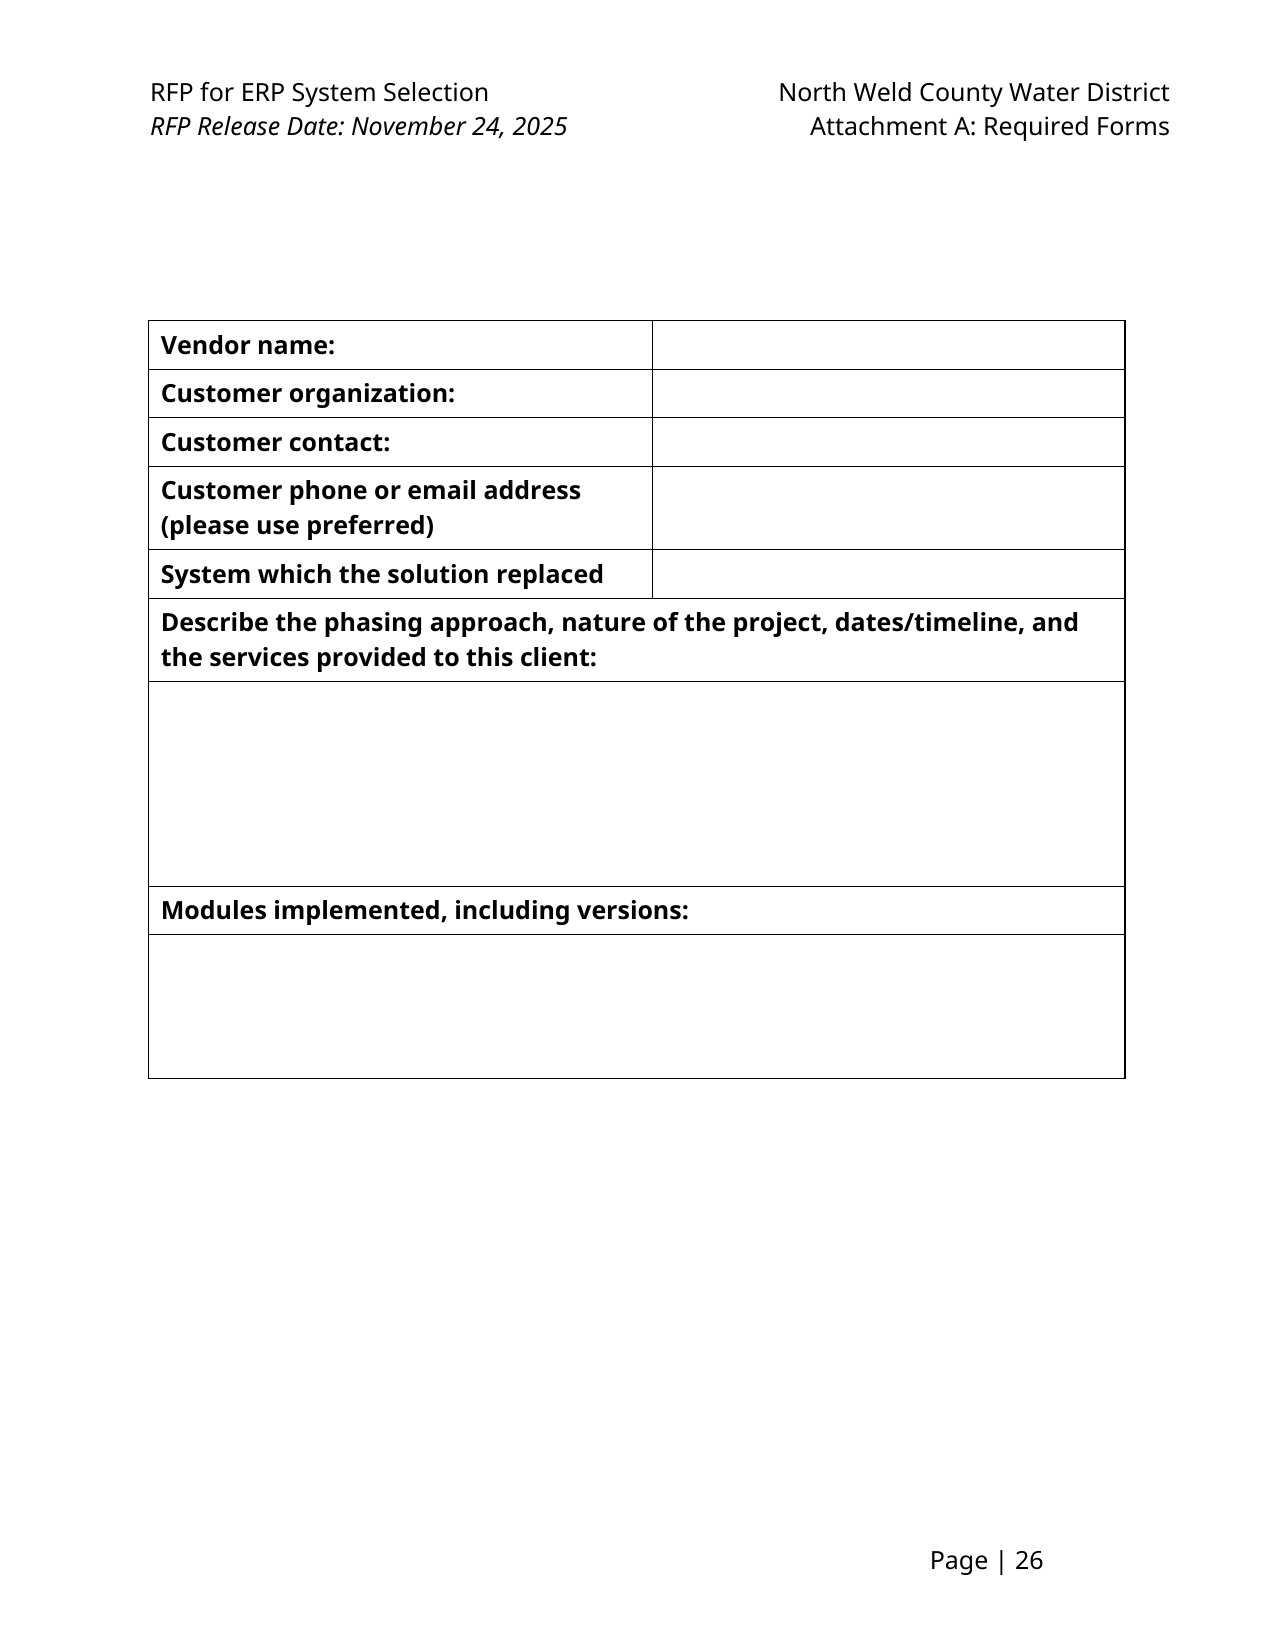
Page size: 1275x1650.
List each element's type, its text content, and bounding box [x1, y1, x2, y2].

table_cell [653, 418, 1124, 466]
table_cell [653, 550, 1124, 597]
table_cell [149, 935, 1124, 1077]
table_header [653, 321, 1124, 369]
table_cell Customer phone or email address (please use preferred) [149, 467, 652, 549]
table_cell Modules implemented, including versions: [149, 887, 1124, 934]
table_cell [653, 370, 1124, 417]
table_cell Customer organization: [149, 370, 652, 417]
table_header Vendor name: [149, 321, 652, 369]
table_cell Customer contact: [149, 418, 652, 466]
table_cell Describe the phasing approach, nature of the project, dates/timeline, and the services provided to this client: [149, 599, 1124, 681]
table_cell [653, 467, 1124, 549]
table_cell [149, 682, 1124, 886]
table_cell System which the solution replaced [149, 550, 652, 597]
